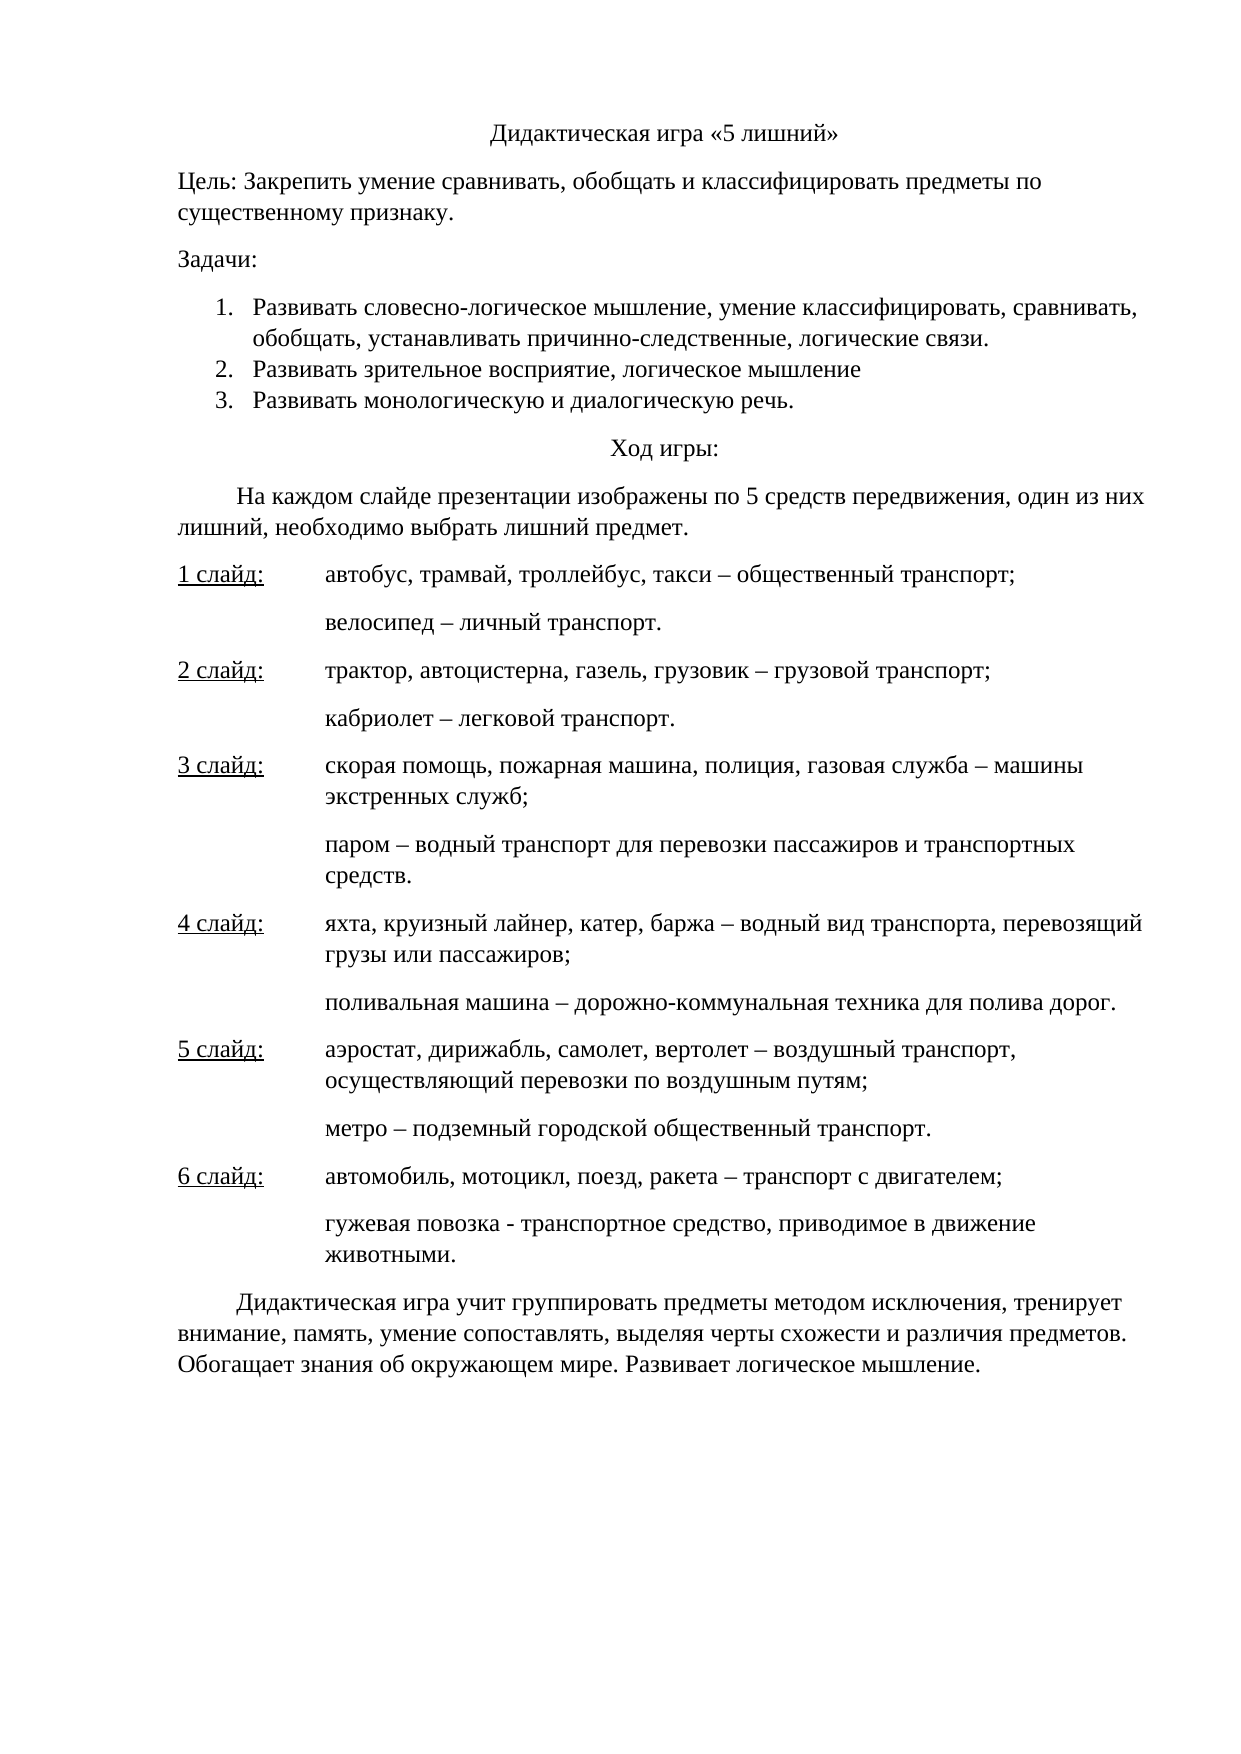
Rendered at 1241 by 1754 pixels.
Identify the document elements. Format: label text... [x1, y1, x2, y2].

text паром – водный транспорт для перевозки пассажиров и транспортных средств. [325, 829, 1152, 889]
text 5 слайд: аэростат, дирижабль, самолет, вертолет – воздушный транспорт, осуществляющий перевозки по воздушным путям; [177, 1034, 1152, 1094]
text Дидактическая игра «5 лишний» [177, 118, 1152, 147]
text 6 слайд: автомобиль, мотоцикл, поезд, ракета – транспорт с двигателем; [177, 1161, 1152, 1189]
text 1 слайд: автобус, трамвай, троллейбус, такси – общественный транспорт; [177, 559, 1152, 588]
text кабриолет – легковой транспорт. [177, 703, 1152, 731]
text Цель: Закрепить умение сравнивать, обобщать и классифицировать предметы по существенному признаку. [177, 166, 1152, 226]
list Развивать словесно-логическое мышление, умение классифицировать, сравнивать, обобщать, устанавливать причинно-следственные, логические связи. [215, 292, 1152, 352]
text 3 слайд: скорая помощь, пожарная машина, полиция, газовая служба – машины экстренных служб; [177, 750, 1152, 810]
text Ход игры: [177, 433, 1152, 462]
text метро – подземный городской общественный транспорт. [177, 1113, 1152, 1142]
text На каждом слайде презентации изображены по 5 средств передвижения, один из них лишний, необходимо выбрать лишний предмет. [177, 481, 1152, 541]
list Развивать зрительное восприятие, логическое мышление [215, 354, 1152, 383]
text 4 слайд: яхта, круизный лайнер, катер, баржа – водный вид транспорта, перевозящий грузы или пассажиров; [177, 908, 1152, 968]
text велосипед – личный транспорт. [177, 607, 1152, 636]
text поливальная машина – дорожно-коммунальная техника для полива дорог. [177, 987, 1152, 1015]
text гужевая повозка - транспортное средство, приводимое в движение животными. [177, 1208, 1152, 1268]
text 2 слайд: трактор, автоцистерна, газель, грузовик – грузовой транспорт; [177, 655, 1152, 684]
list Развивать монологическую и диалогическую речь. [215, 385, 1152, 414]
text Задачи: [177, 244, 1152, 273]
text Дидактическая игра учит группировать предметы методом исключения, тренирует внимание, память, умение сопоставлять, выделяя черты схожести и различия предметов. Обогащает знания об окружающем мире. Развивает логическое мышление. [177, 1287, 1152, 1378]
